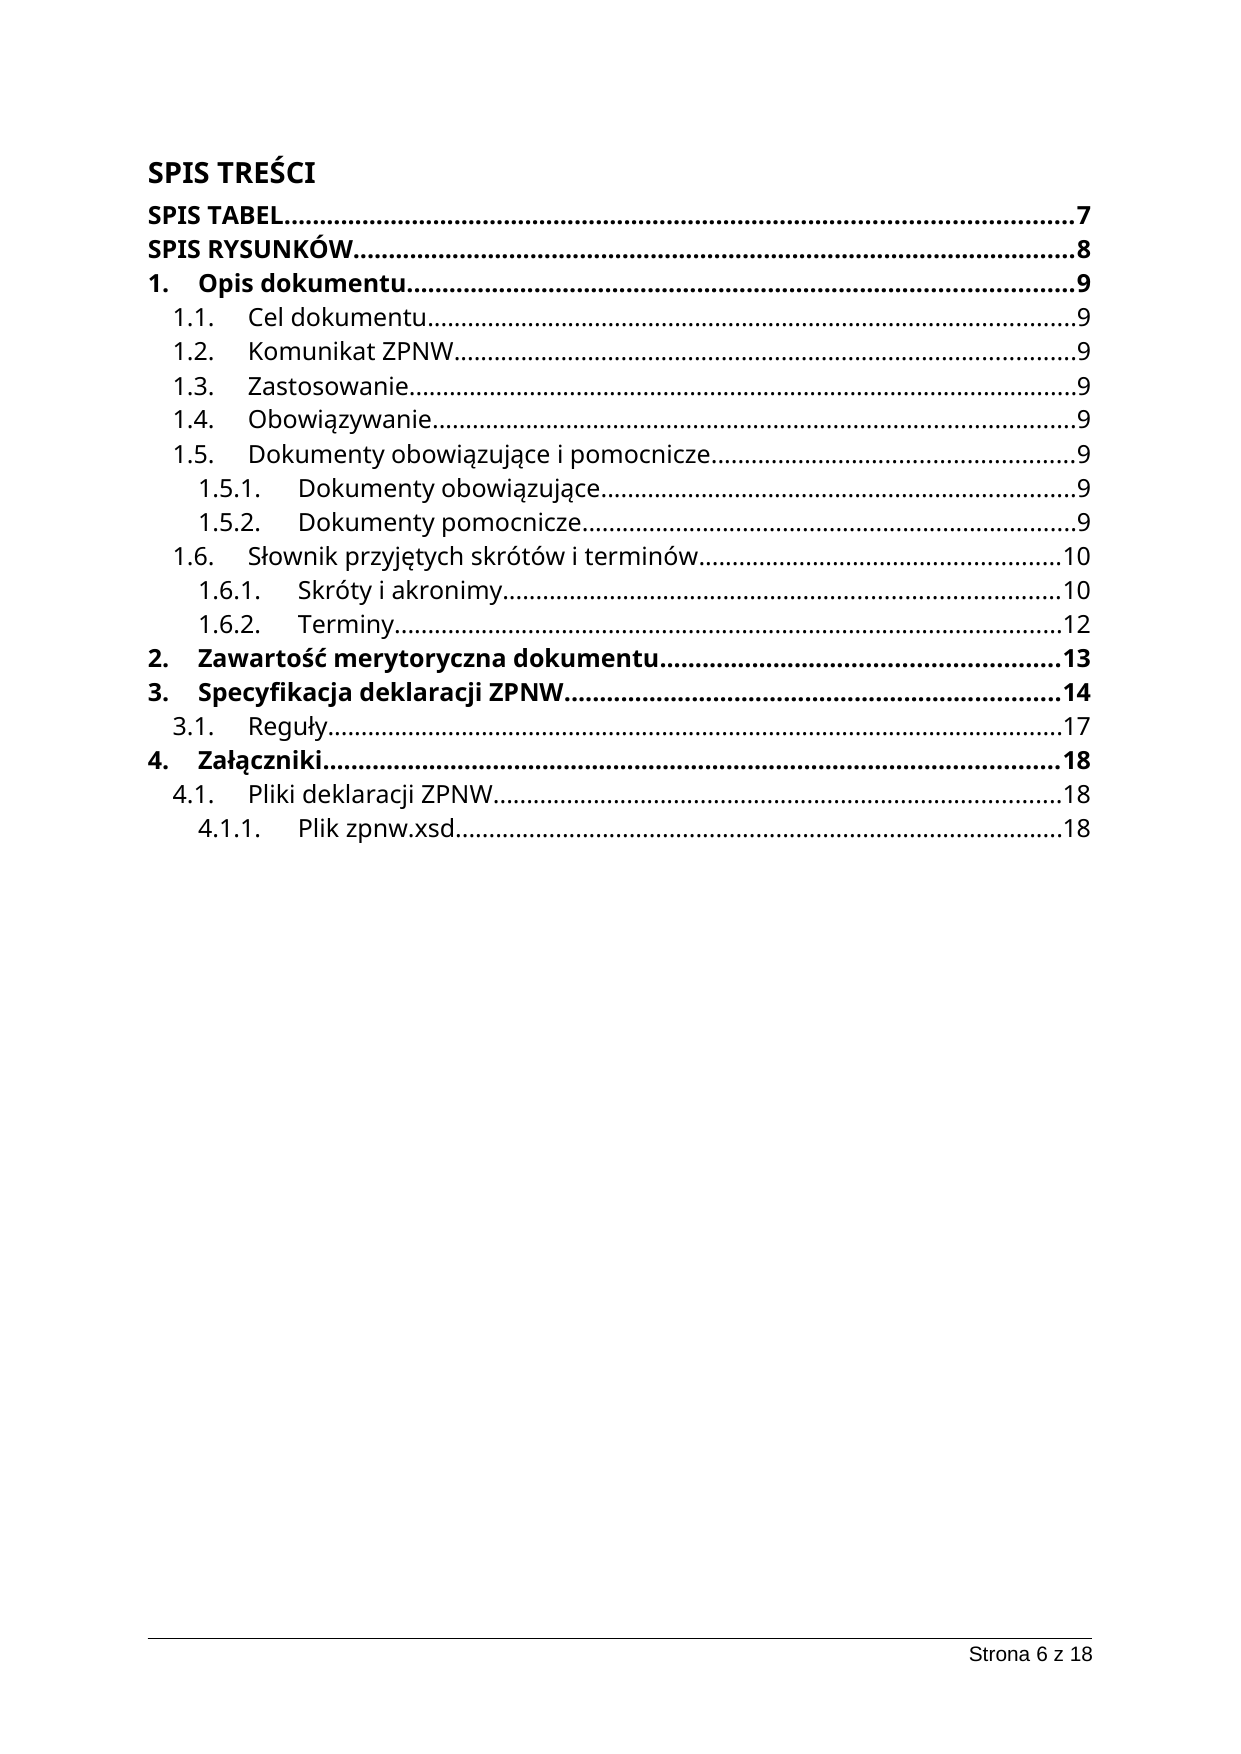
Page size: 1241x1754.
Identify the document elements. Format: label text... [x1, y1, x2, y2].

text 1.5. Dokumenty obowiązujące i pomocnicze 9 [172, 436, 1092, 470]
text 1.5.1. Dokumenty obowiązujące 9 [198, 470, 1092, 504]
text 1.6. Słownik przyjętych skrótów i terminów 10 [172, 538, 1092, 572]
text SPIS RYSUNKÓW 8 [148, 232, 1092, 266]
text 1.3. Zastosowanie 9 [172, 368, 1092, 402]
text 2. Zawartość merytoryczna dokumentu 13 [148, 641, 1092, 675]
text 1.5.2. Dokumenty pomocnicze 9 [198, 504, 1092, 538]
text 1.2. Komunikat ZPNW 9 [172, 334, 1092, 368]
text 1.6.2. Terminy 12 [198, 607, 1092, 641]
text SPIS TABEL 7 [148, 198, 1092, 232]
text 3.1. Reguły 17 [172, 709, 1092, 743]
text 4.1. Pliki deklaracji ZPNW 18 [172, 777, 1092, 811]
text 1.1. Cel dokumentu 9 [172, 300, 1092, 334]
text 4.1.1. Plik zpnw.xsd 18 [198, 811, 1092, 845]
text 3. Specyfikacja deklaracji ZPNW 14 [148, 675, 1092, 709]
text 4. Załączniki 18 [148, 743, 1092, 777]
text 1. Opis dokumentu 9 [148, 266, 1092, 300]
text 1.4. Obowiązywanie 9 [172, 402, 1092, 436]
text SPIS TREŚCI [148, 152, 1092, 192]
text 1.6.1. Skróty i akronimy 10 [198, 572, 1092, 607]
